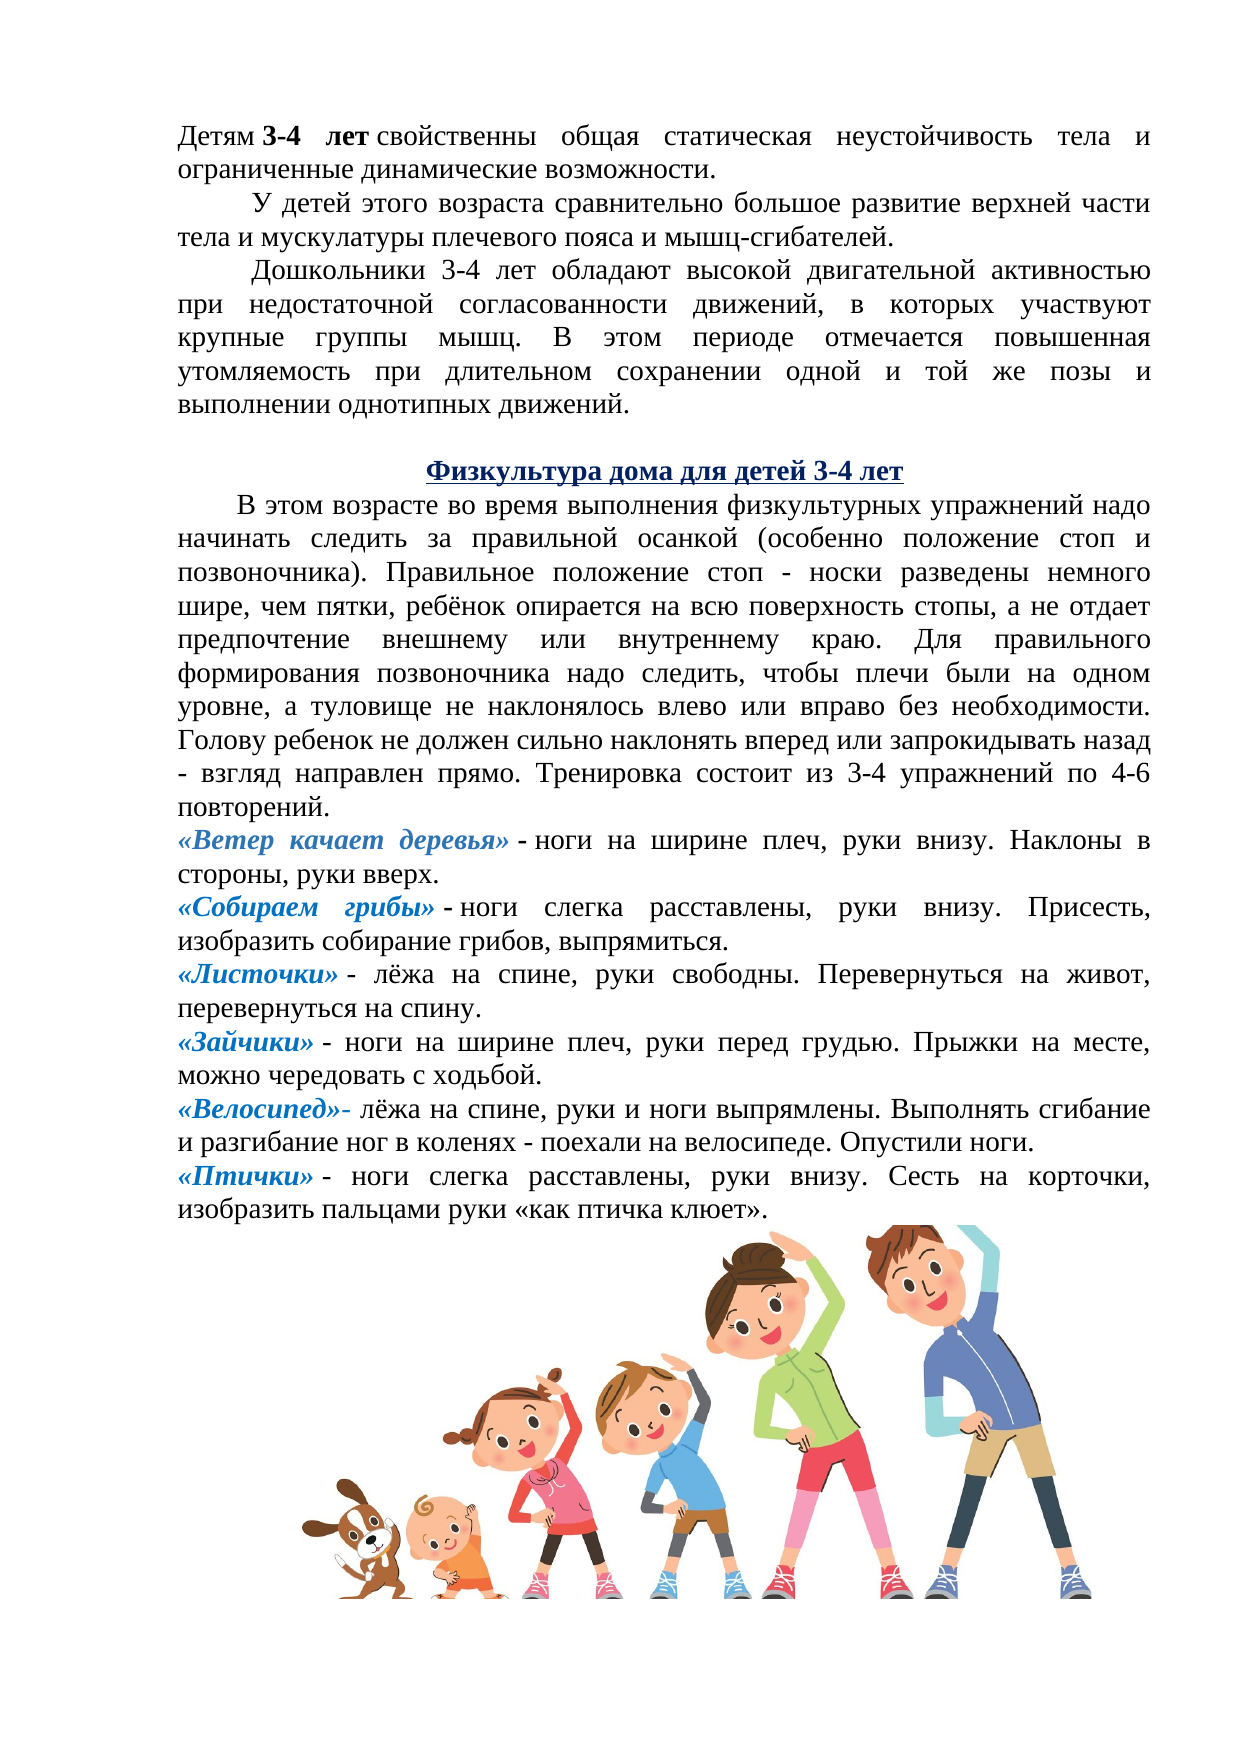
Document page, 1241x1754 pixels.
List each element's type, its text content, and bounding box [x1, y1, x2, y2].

picture [302, 1225, 1092, 1599]
text «Велосипед»- лёжа на спине, руки и ноги выпрямлены. Выполнять сгибание и разгибание ног в коленях - поехали на велосипеде. Опустили ноги. [177, 1091, 1152, 1158]
text «Зайчики» - ноги на ширине плеч, руки перед грудью. Прыжки на месте, можно чередовать с ходьбой. [177, 1024, 1152, 1091]
text В этом возрасте во время выполнения физкультурных упражнений надо начинать следить за правильной осанкой (особенно положение стоп и позвоночника). Правильное положение стоп - носки разведены немного шире, чем пятки, ребёнок опирается на всю поверхность стопы, а не отдает предпочтение внешнему или внутреннему краю. Для правильного формирования позвоночника надо следить, чтобы плечи были на одном уровне, а туловище не наклонялось влево или вправо без необходимости. Голову ребенок не должен сильно наклонять вперед или запрокидывать назад - взгляд направлен прямо. Тренировка состоит из 3-4 упражнений по 4-6 повторений. [177, 487, 1152, 822]
text Дошкольники 3-4 лет обладают высокой двигательной активностью при недостаточной согласованности движений, в которых участвуют крупные группы мышц. В этом периоде отмечается повышенная утомляемость при длительном сохранении одной и той же позы и выполнении однотипных движений. [177, 252, 1152, 420]
text Детям 3-4 лет свойственны общая статическая неустойчивость тела и ограниченные динамические возможности. [177, 118, 1152, 185]
text «Ветер качает деревья» - ноги на ширине плеч, руки внизу. Наклоны в стороны, руки вверх. [177, 822, 1152, 889]
text «Птички» - ноги слегка расставлены, руки внизу. Сесть на корточки, изобразить пальцами руки «как птичка клюет». [177, 1158, 1152, 1225]
text Физкультура дома для детей 3-4 лет [177, 453, 1152, 487]
text «Собираем грибы» - ноги слегка расставлены, руки внизу. Присесть, изобразить собирание грибов, выпрямиться. [177, 889, 1152, 957]
text У детей этого возраста сравнительно большое развитие верхней части тела и мускулатуры плечевого пояса и мышц-сгибателей. [177, 185, 1152, 252]
text «Листочки» - лёжа на спине, руки свободны. Перевернуться на живот, перевернуться на спину. [177, 957, 1152, 1024]
